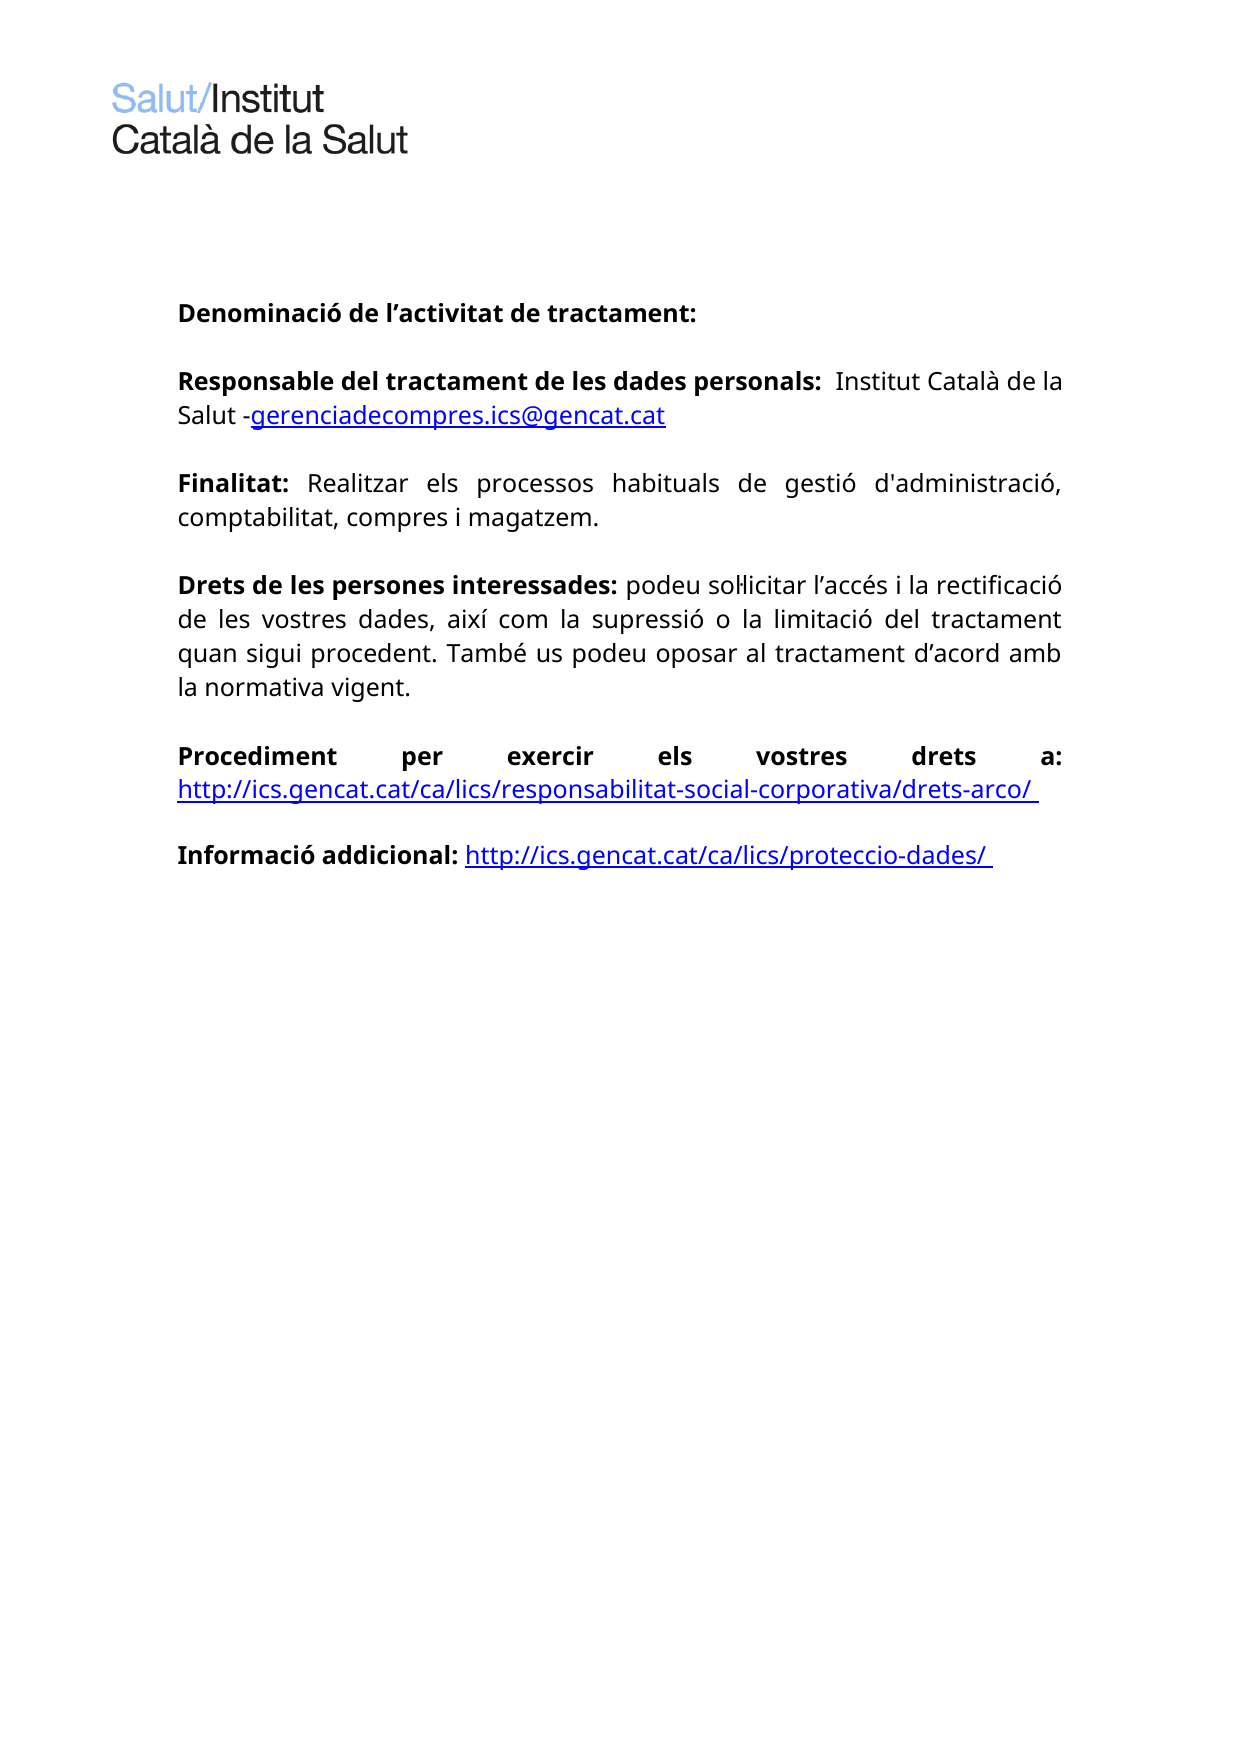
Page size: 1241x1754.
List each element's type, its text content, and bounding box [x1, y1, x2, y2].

text Drets de les persones interessades: podeu sol·licitar l’accés i la rectificació de les vostres dades, així com la supressió o la limitació del tractament quan sigui procedent. També us podeu oposar al tractament d’acord amb la normativa vigent. [177, 568, 1063, 704]
text Procediment per exercir els vostres drets a: http://ics.gencat.cat/ca/lics/responsabilitat-social-corporativa/drets-arco/ [177, 738, 1063, 806]
text Denominació de l’activitat de tractament: [177, 295, 1063, 329]
text Responsable del tractament de les dades personals: Institut Català de la Salut -gerenciadecompres.ics@gencat.cat [177, 363, 1063, 432]
text Informació addicional: http://ics.gencat.cat/ca/lics/proteccio-dades/ [177, 837, 1063, 872]
text Finalitat: Realitzar els processos habituals de gestió d'administració, comptabilitat, compres i magatzem. [177, 466, 1063, 534]
picture [103, 73, 416, 163]
